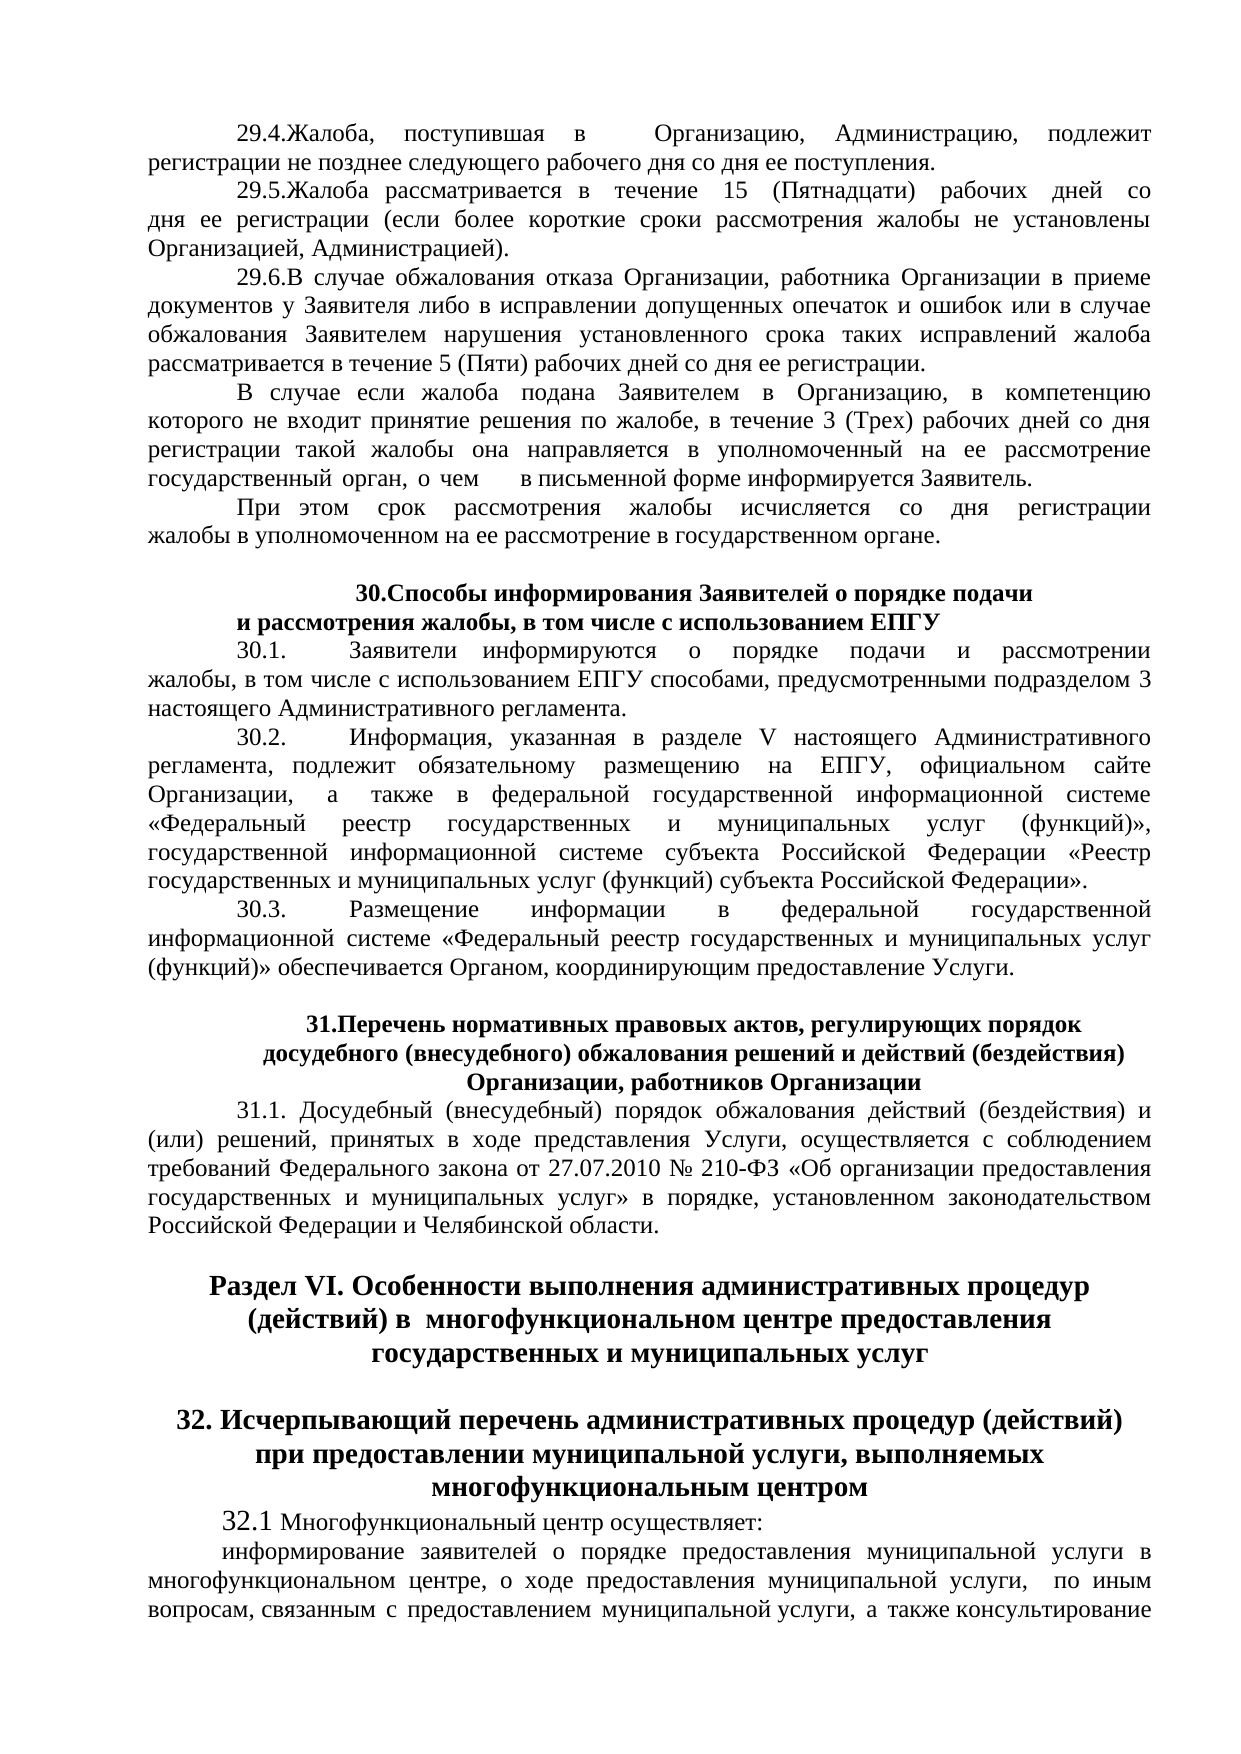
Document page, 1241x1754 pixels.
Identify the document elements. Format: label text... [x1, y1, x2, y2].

text 29.5.Жалоба рассматривается в течение 15 (Пятнадцати) рабочих дней со дня ее регистрации (если более короткие сроки рассмотрения жалобы не установлены Организацией, Администрацией). [148, 176, 1151, 262]
text и рассмотрения жалобы, в том числе с использованием ЕПГУ [148, 607, 1152, 636]
list 30.Способы информирования Заявителей о порядке подачи [236, 578, 1152, 607]
list Размещение информации в федеральной государственной информационной системе «Федеральный реестр государственных и муниципальных услуг (функций)» обеспечивается Органом, координирующим предоставление Услуги. [148, 894, 1151, 981]
text В случае если жалоба подана Заявителем в Организацию, в компетенцию которого не входит принятие решения по жалобе, в течение 3 (Трех) рабочих дней со дня регистрации такой жалобы она направляется в уполномоченный на ее рассмотрение государственный орган, о чем в письменной форме информируется Заявитель. [148, 377, 1151, 492]
list 31.Перечень нормативных правовых актов, регулирующих порядок досудебного (внесудебного) обжалования решений и действий (бездействия) Организации, работников Организации [236, 1009, 1151, 1096]
list Информация, указанная в разделе V настоящего Административного регламента, подлежит обязательному размещению на ЕПГУ, официальном сайте Организации, а также в федеральной государственной информационной системе «Федеральный реестр государственных и муниципальных услуг (функций)», государственной информационной системе субъекта Российской Федерации «Реестр государственных и муниципальных услуг (функций) субъекта Российской Федерации». [148, 722, 1151, 894]
text 29.6.В случае обжалования отказа Организации, работника Организации в приеме документов у Заявителя либо в исправлении допущенных опечаток и ошибок или в случае обжалования Заявителем нарушения установленного срока таких исправлений жалоба рассматривается в течение 5 (Пяти) рабочих дней со дня ее регистрации. [148, 262, 1151, 377]
text 29.4.Жалоба, поступившая в Организацию, Администрацию, подлежит регистрации не позднее следующего рабочего дня со дня ее поступления. [148, 118, 1151, 176]
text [148, 1536, 1152, 1623]
text 32.1 Многофункциональный центр осуществляет: [148, 1503, 1152, 1536]
text 32. Исчерпывающий перечень административных процедур (действий) при предоставлении муниципальной услуги, выполняемых многофункциональным центром [148, 1402, 1152, 1503]
list Заявители информируются о порядке подачи и рассмотрении жалобы, в том числе с использованием ЕПГУ способами, предусмотренными подразделом 3 настоящего Административного регламента. [148, 636, 1151, 722]
text Раздел VI. Особенности выполнения административных процедур (действий) в многофункциональном центре предоставления государственных и муниципальных услуг [148, 1268, 1152, 1369]
text 31.1. Досудебный (внесудебный) порядок обжалования действий (бездействия) и (или) решений, принятых в ходе представления Услуги, осуществляется с соблюдением требований Федерального закона от 27.07.2010 № 210-ФЗ «Об организации предоставления государственных и муниципальных услуг» в порядке, установленном законодательством Российской Федерации и Челябинской области. [148, 1096, 1152, 1239]
text При этом срок рассмотрения жалобы исчисляется со дня регистрации жалобы в уполномоченном на ее рассмотрение в государственном органе. [148, 492, 1151, 549]
